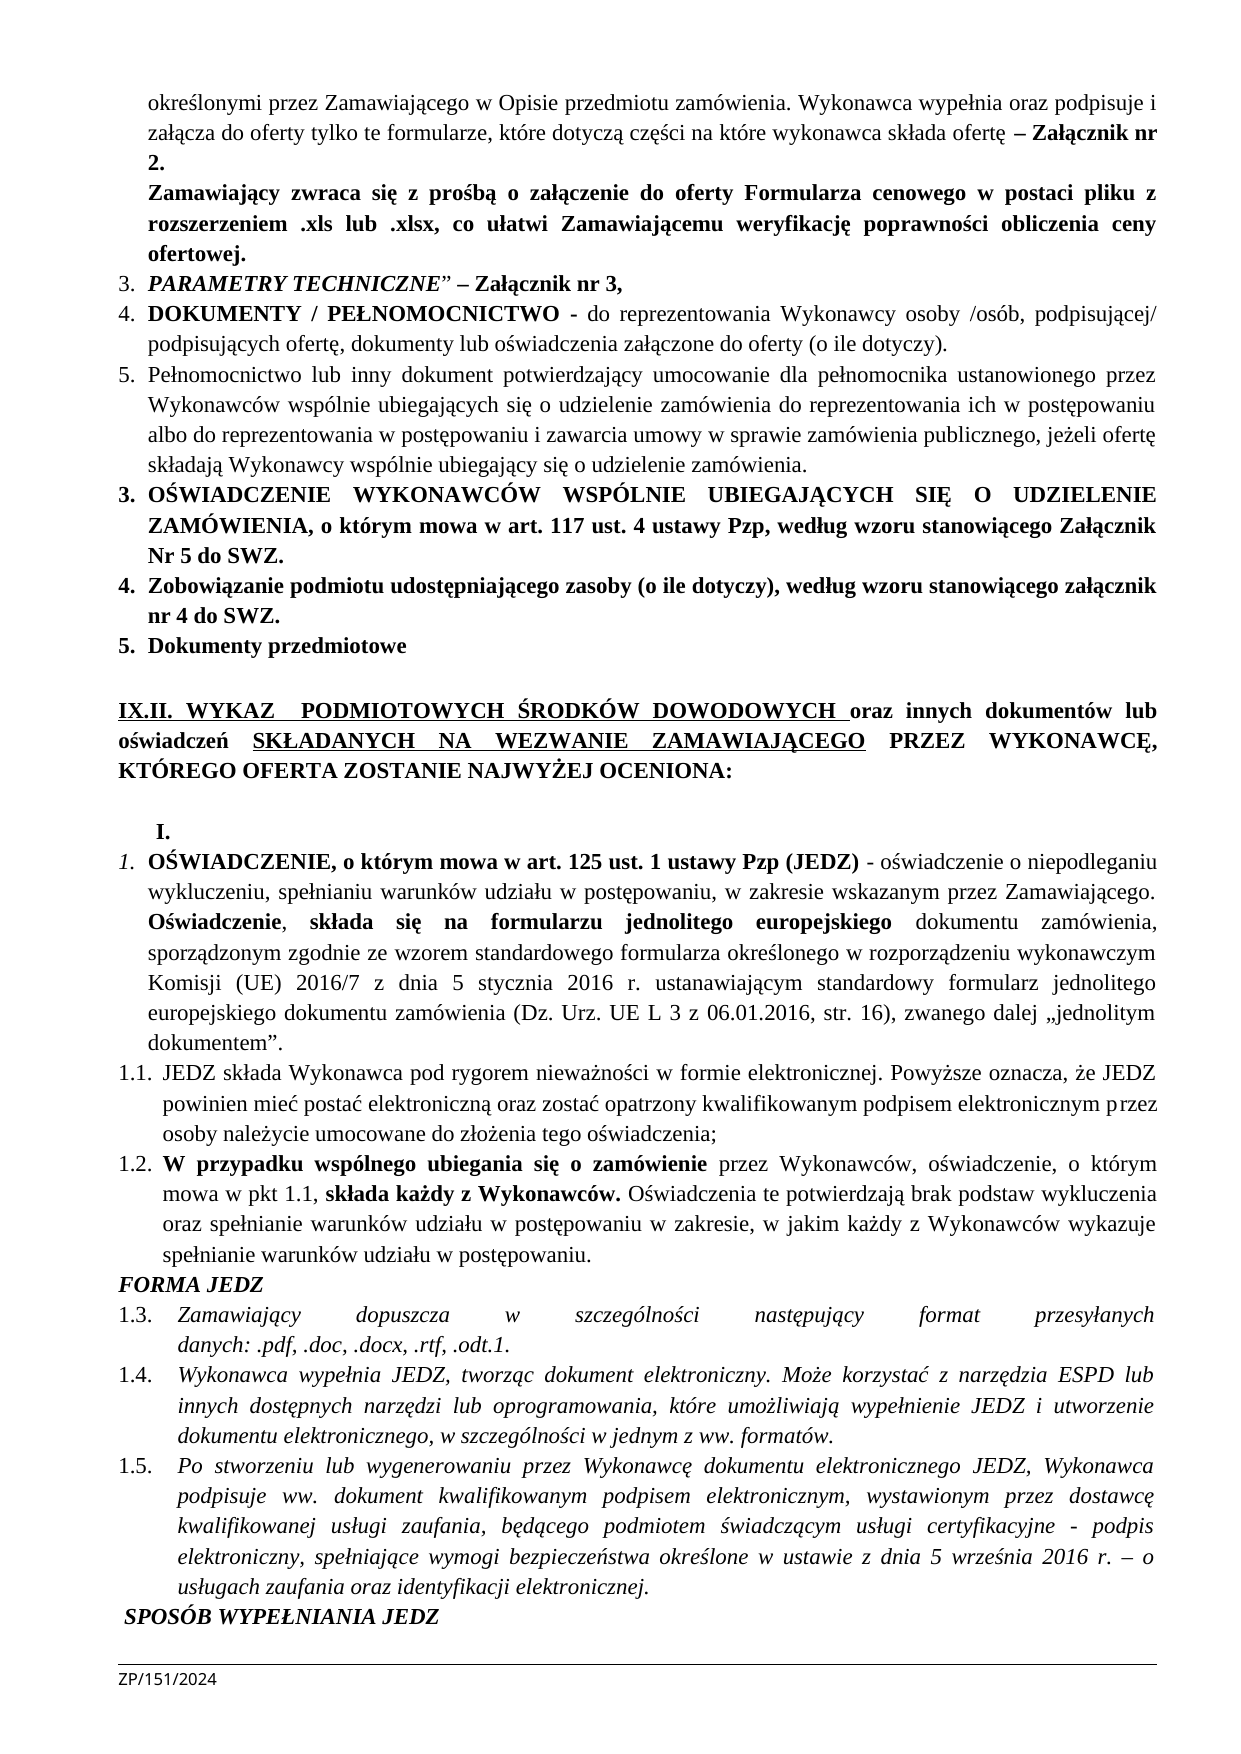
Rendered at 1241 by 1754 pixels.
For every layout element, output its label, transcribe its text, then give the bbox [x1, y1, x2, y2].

list PARAMETRY TECHNICZNE” – Załącznik nr 3, [118, 270, 1157, 296]
list Dokumenty przedmiotowe [118, 632, 1157, 659]
list JEDZ składa Wykonawca pod rygorem nieważności w formie elektronicznej. Powyższe oznacza, że JEDZ powinien mieć postać elektroniczną oraz zostać opatrzony kwalifikowanym podpisem elektronicznym przez osoby należycie umocowane do złożenia tego oświadczenia; [118, 1059, 1157, 1146]
list Pełnomocnictwo lub inny dokument potwierdzający umocowanie dla pełnomocnika ustanowionego przez Wykonawców wspólnie ubiegających się o udzielenie zamówienia do reprezentowania ich w postępowaniu albo do reprezentowania w postępowaniu i zawarcia umowy w sprawie zamówienia publicznego, jeżeli ofertę składają Wykonawcy wspólnie ubiegający się o udzielenie zamówienia. [118, 361, 1157, 478]
list Zobowiązanie podmiotu udostępniającego zasoby (o ile dotyczy), według wzoru stanowiącego załącznik nr 4 do SWZ. [118, 572, 1157, 629]
list Po stworzeniu lub wygenerowaniu przez Wykonawcę dokumentu elektronicznego JEDZ, Wykonawca podpisuje ww. dokument kwalifikowanym podpisem elektronicznym, wystawionym przez dostawcę kwalifikowanej usługi zaufania, będącego podmiotem świadczącym usługi certyfikacyjne - podpis elektroniczny, spełniające wymogi bezpieczeństwa określone w ustawie z dnia 5 września 2016 r. – o usługach zaufania oraz identyfikacji elektronicznej. [118, 1452, 1157, 1599]
list Zamawiający dopuszcza w szczególności następujący format przesyłanych danych: .pdf, .doc, .docx, .rtf, .odt.1. [118, 1301, 1157, 1358]
list Zamawiający zwraca się z prośbą o załączenie do oferty Formularza cenowego w postaci pliku z rozszerzeniem .xls lub .xlsx, co ułatwi Zamawiającemu weryfikację poprawności obliczenia ceny ofertowej. [148, 179, 1157, 266]
list Wykonawca wypełnia JEDZ, tworząc dokument elektroniczny. Może korzystać z narzędzia ESPD lub innych dostępnych narzędzi lub oprogramowania, które umożliwiają wypełnienie JEDZ i utworzenie dokumentu elektronicznego, w szczególności w jednym z ww. formatów. [118, 1361, 1157, 1448]
text FORMA JEDZ [118, 1271, 1157, 1297]
list OŚWIADCZENIE WYKONAWCÓW WSPÓLNIE UBIEGAJĄCYCH SIĘ O UDZIELENIE ZAMÓWIENIA, o którym mowa w art. 117 ust. 4 ustawy Pzp, według wzoru stanowiącego Załącznik Nr 5 do SWZ. [118, 481, 1157, 568]
list W przypadku wspólnego ubiegania się o zamówienie przez Wykonawców, oświadczenie, o którym mowa w pkt 1.1, składa każdy z Wykonawców. Oświadczenia te potwierdzają brak podstaw wykluczenia oraz spełnianie warunków udziału w postępowaniu w zakresie, w jakim każdy z Wykonawców wykazuje spełnianie warunków udziału w postępowaniu. [118, 1150, 1157, 1267]
text SPOSÓB WYPEŁNIANIA JEDZ [118, 1603, 1157, 1629]
list DOKUMENTY / PEŁNOMOCNICTWO - do reprezentowania Wykonawcy osoby /osób, podpisującej/ podpisujących ofertę, dokumenty lub oświadczenia załączone do oferty (o ile dotyczy). [118, 300, 1157, 357]
list OŚWIADCZENIE, o którym mowa w art. 125 ust. 1 ustawy Pzp (JEDZ) - oświadczenie o niepodleganiu wykluczeniu, spełnianiu warunków udziału w postępowaniu, w zakresie wskazanym przez Zamawiającego. Oświadczenie, składa się na formularzu jednolitego europejskiego dokumentu zamówienia, sporządzonym zgodnie ze wzorem standardowego formularza określonego w rozporządzeniu wykonawczym Komisji (UE) 2016/7 z dnia 5 stycznia 2016 r. ustanawiającym standardowy formularz jednolitego europejskiego dokumentu zamówienia (Dz. Urz. UE L 3 z 06.01.2016, str. 16), zwanego dalej „jednolitym dokumentem”. [118, 848, 1157, 1056]
text IX.II. WYKAZ PODMIOTOWYCH ŚRODKÓW DOWODOWYCH oraz innych dokumentów lub oświadczeń SKŁADANYCH NA WEZWANIE ZAMAWIAJĄCEGO PRZEZ WYKONAWCĘ, KTÓREGO OFERTA ZOSTANIE NAJWYŻEJ OCENIONA: [118, 697, 1157, 784]
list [118, 89, 1157, 176]
